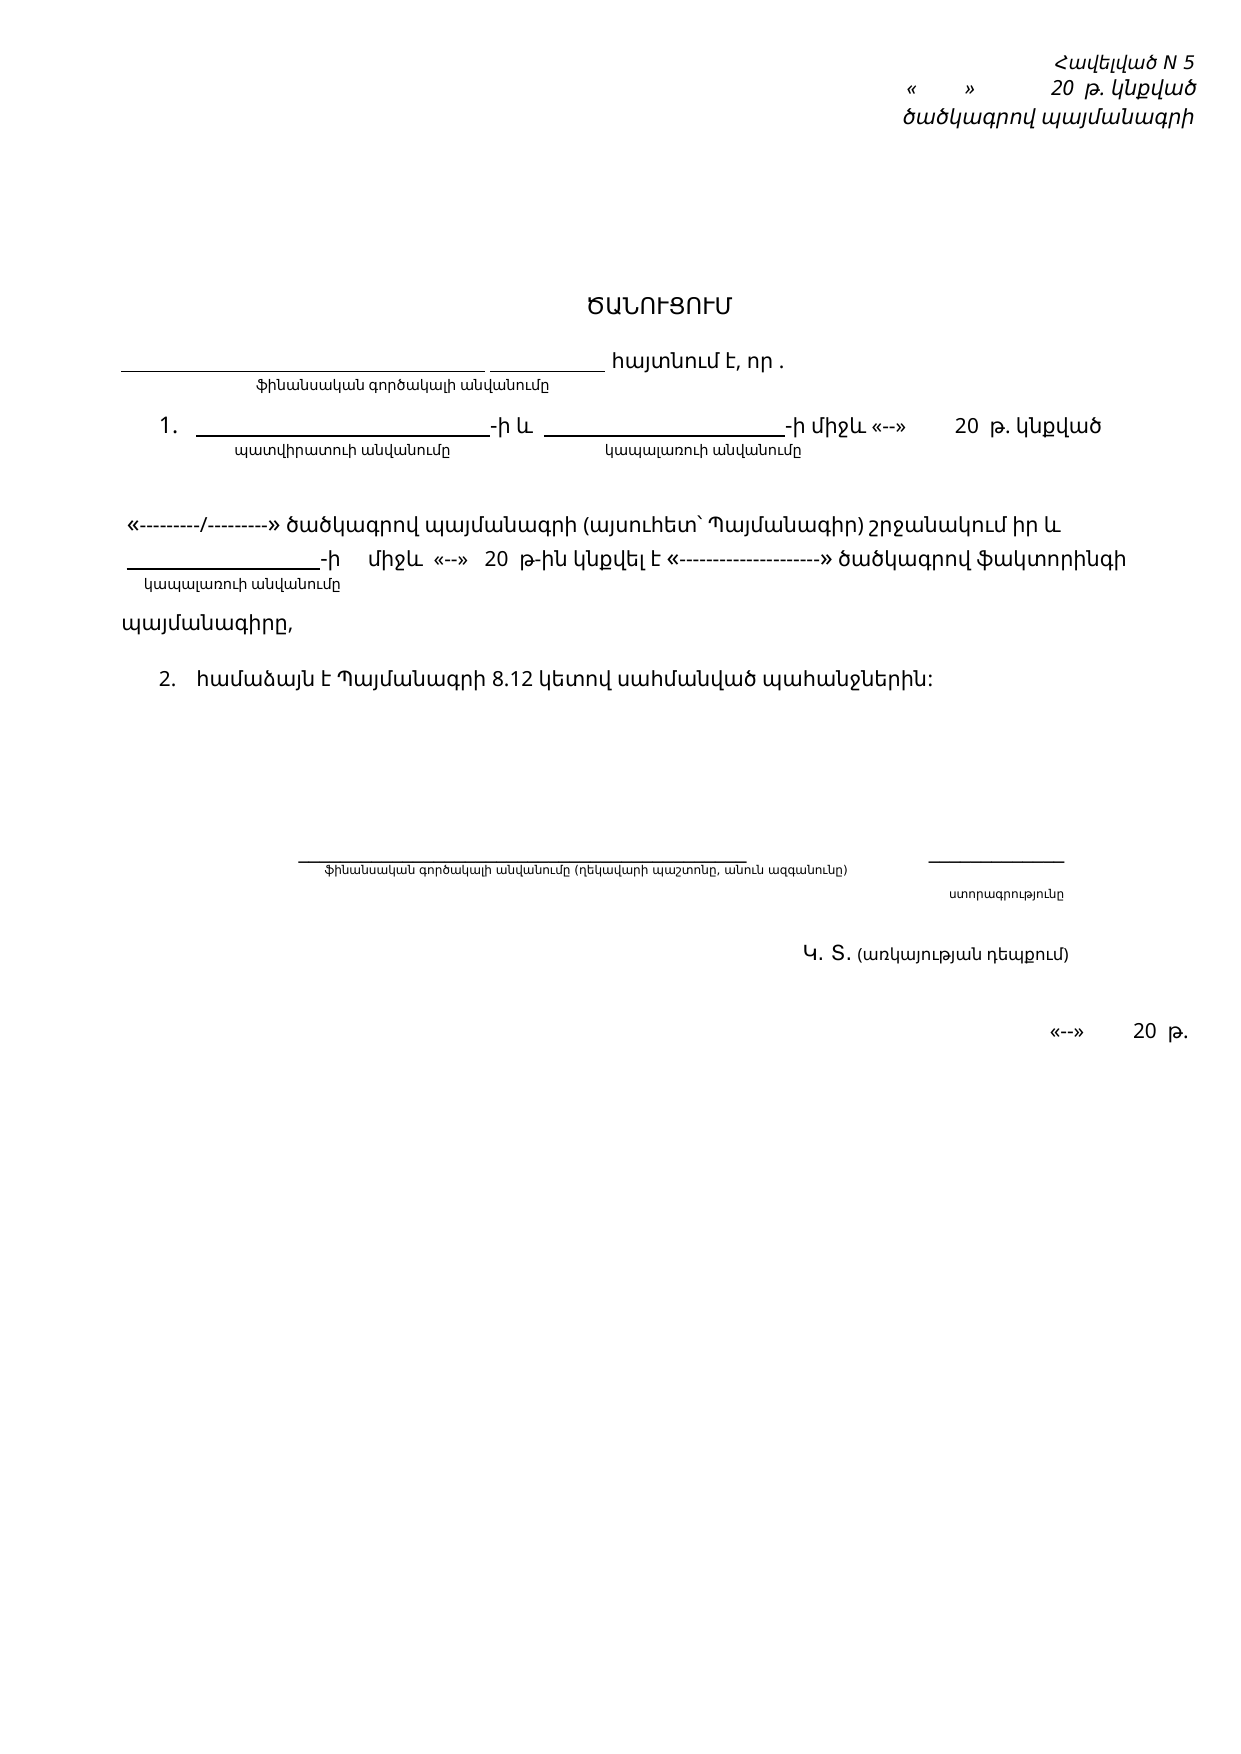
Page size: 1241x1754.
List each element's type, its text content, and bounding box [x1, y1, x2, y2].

table_header Հավելված N 5 « » 20 թ. կնքված ծածկագրով պայմանագրի ԾԱՆՈՒՑՈՒՄ հայտնում է, որ . ֆինանսական գործակալի անվանումը -ի և -ի միջև «--» 20 թ. կնքված պատվիրատուի անվանումը կապալառուի անվանումը «---------/---------» ծածկագրով պայմանագրի (այսուհետ՝ Պայմանագիր) շրջանակում իր և -ի միջև «--» 20 թ-ին կնքվել է «---------------------» ծածկագրով ֆակտորինգի կապալառուի անվանումը պայմանագիրը, համաձայն է Պայմանագրի 8.12 կետով սահմանված պահանջներին: ___________________________________________ _____________ ֆինանսական գործակալի անվանումը (ղեկավարի պաշտոնը, անուն ազգանունը) ստորագրությունը Կ. Տ. (առկայության դեպքում) «--» 20 թ. [121, 0, 1197, 1241]
